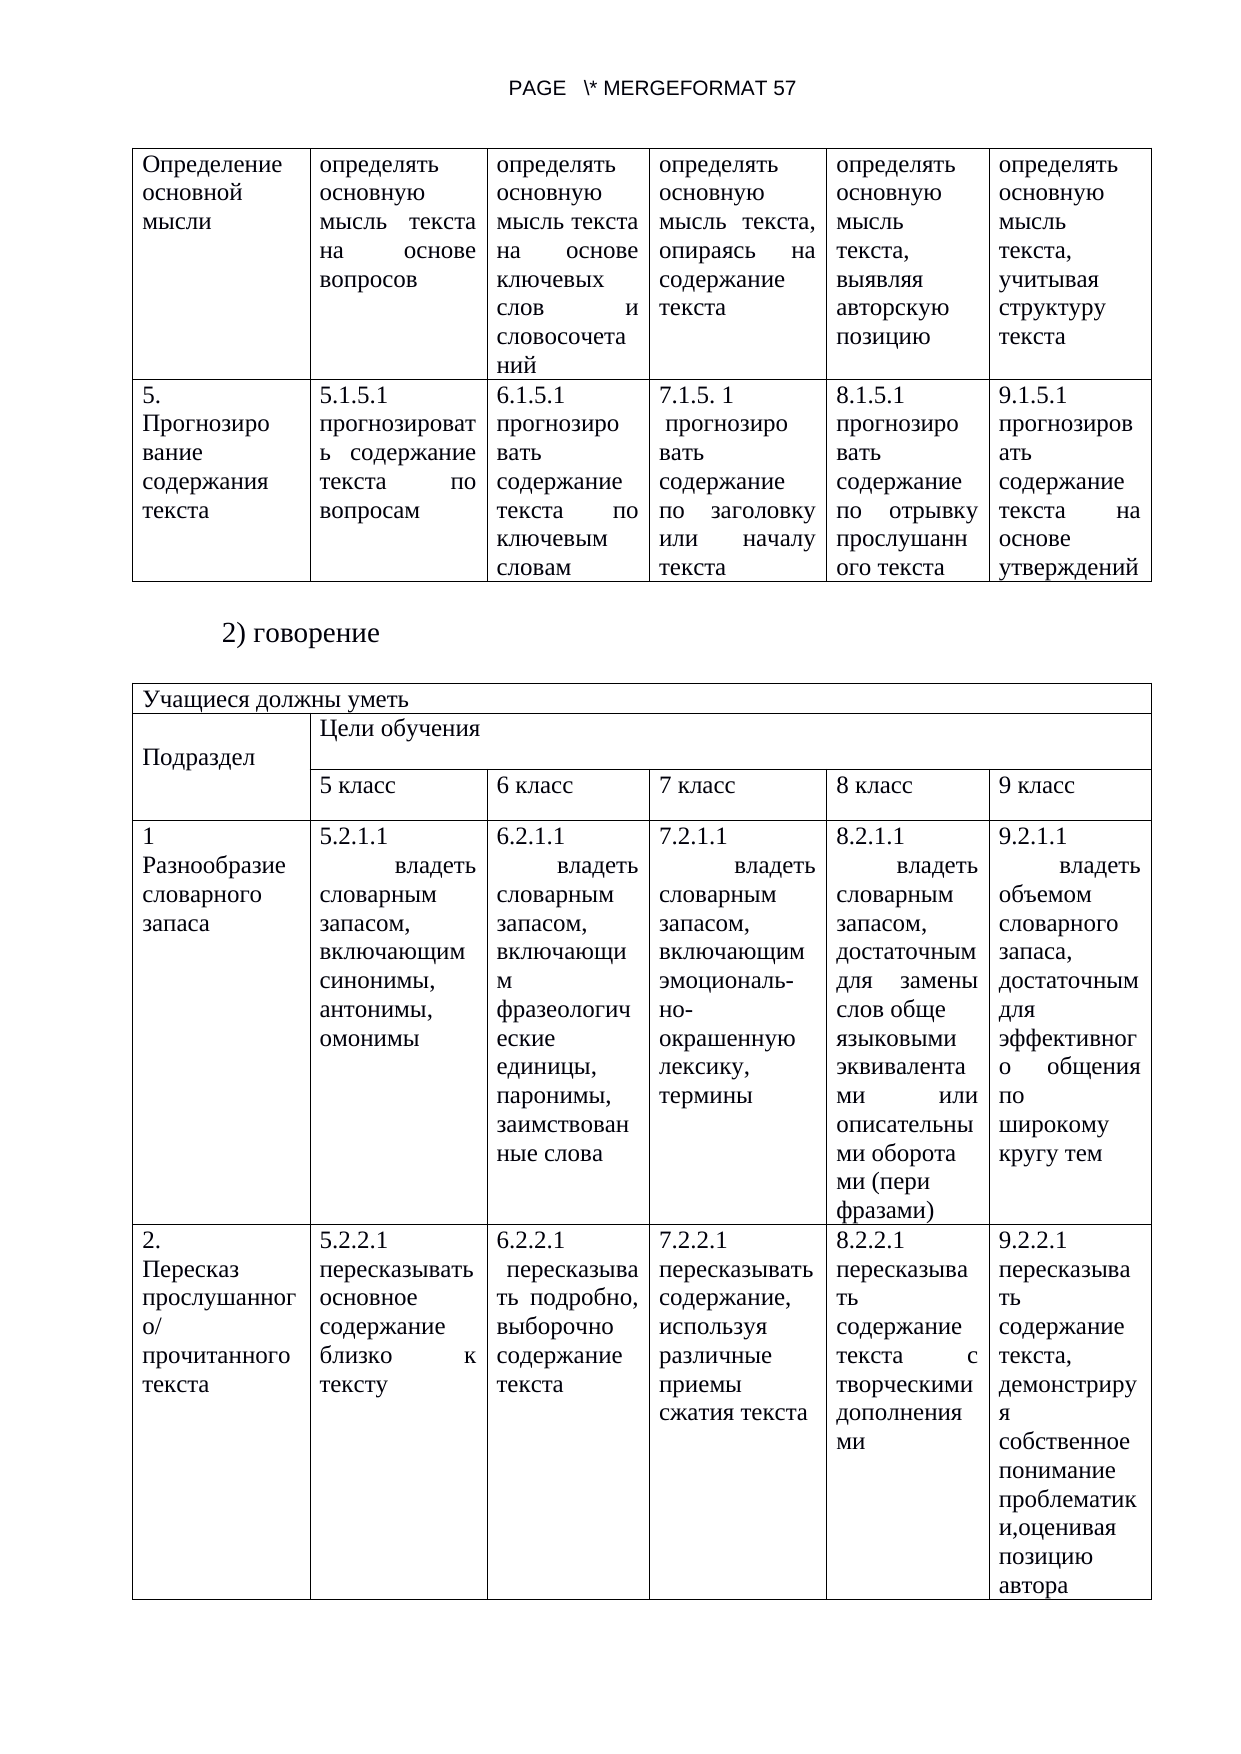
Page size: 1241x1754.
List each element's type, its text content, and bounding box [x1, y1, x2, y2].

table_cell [827, 149, 989, 379]
table_cell 9.2.1.1 владеть объемом словарного запаса, достаточным для эффективного общения по широкому кругу тем [990, 821, 1151, 1224]
table_cell Цели обучения [311, 714, 1151, 769]
list говорение [148, 616, 1152, 649]
table_cell 8.1.5.1 прогнозиро вать содержание по отрывку прослушанного текста [827, 380, 989, 581]
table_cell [311, 149, 487, 379]
table_cell 8 класс [827, 770, 989, 820]
table_cell 2. Пересказ прослушанного/ прочитанного текста [133, 1225, 310, 1599]
table_cell 1 Разнообразие словарного запаса [133, 821, 310, 1224]
table_cell 6.1.5.1 прогнозиро вать содержание текста по ключевым словам [488, 380, 649, 581]
table_cell 6 класс [488, 770, 649, 820]
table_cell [488, 149, 649, 379]
table_cell 6.2.2.1 пересказывать подробно, выборочно содержание текста [488, 1225, 649, 1599]
table_cell 7.2.2.1 пересказывать содержание, используя различные приемы сжатия текста [650, 1225, 826, 1599]
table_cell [650, 149, 826, 379]
table_cell Подраздел [133, 714, 310, 820]
table_cell 7 класс [650, 770, 826, 820]
table_cell 6.2.1.1 владеть словарным запасом, включающим фразеологические единицы, паронимы, заимствованные слова [488, 821, 649, 1224]
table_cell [133, 149, 310, 379]
table_header Учащиеся должны уметь [133, 684, 1151, 712]
table_cell 5. Прогнозиро вание содержания текста [133, 380, 310, 581]
table_cell 7.2.1.1 владеть словарным запасом, включающим эмоциональ-но-окрашенную лексику, термины [650, 821, 826, 1224]
table_cell 5.1.5.1 прогнозировать содержание текста по вопросам [311, 380, 487, 581]
table_cell 8.2.1.1 владеть словарным запасом, достаточным для замены слов обще языковыми эквивалентами или описательными оборота ми (пери фразами) [827, 821, 989, 1224]
table_cell 5.2.1.1 владеть словарным запасом, включающим синонимы, антонимы, омонимы [311, 821, 487, 1224]
table_cell 5.2.2.1 пересказывать основное содержание близко к тексту [311, 1225, 487, 1599]
table_cell 9.2.2.1 пересказывать содержание текста, демонстрируя собственное понимание проблематики,оценивая позицию автора [990, 1225, 1151, 1599]
table_cell 5 класс [311, 770, 487, 820]
table_cell 9.1.5.1 прогнозировать содержание текста на основе утверждений [990, 380, 1151, 581]
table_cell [990, 149, 1151, 379]
table_cell 7.1.5. 1 прогнозиро вать содержание по заголовку или началу текста [650, 380, 826, 581]
table_cell 8.2.2.1 пересказывать содержание текста с творческими дополнениями [827, 1225, 989, 1599]
table_cell 9 класс [990, 770, 1151, 820]
